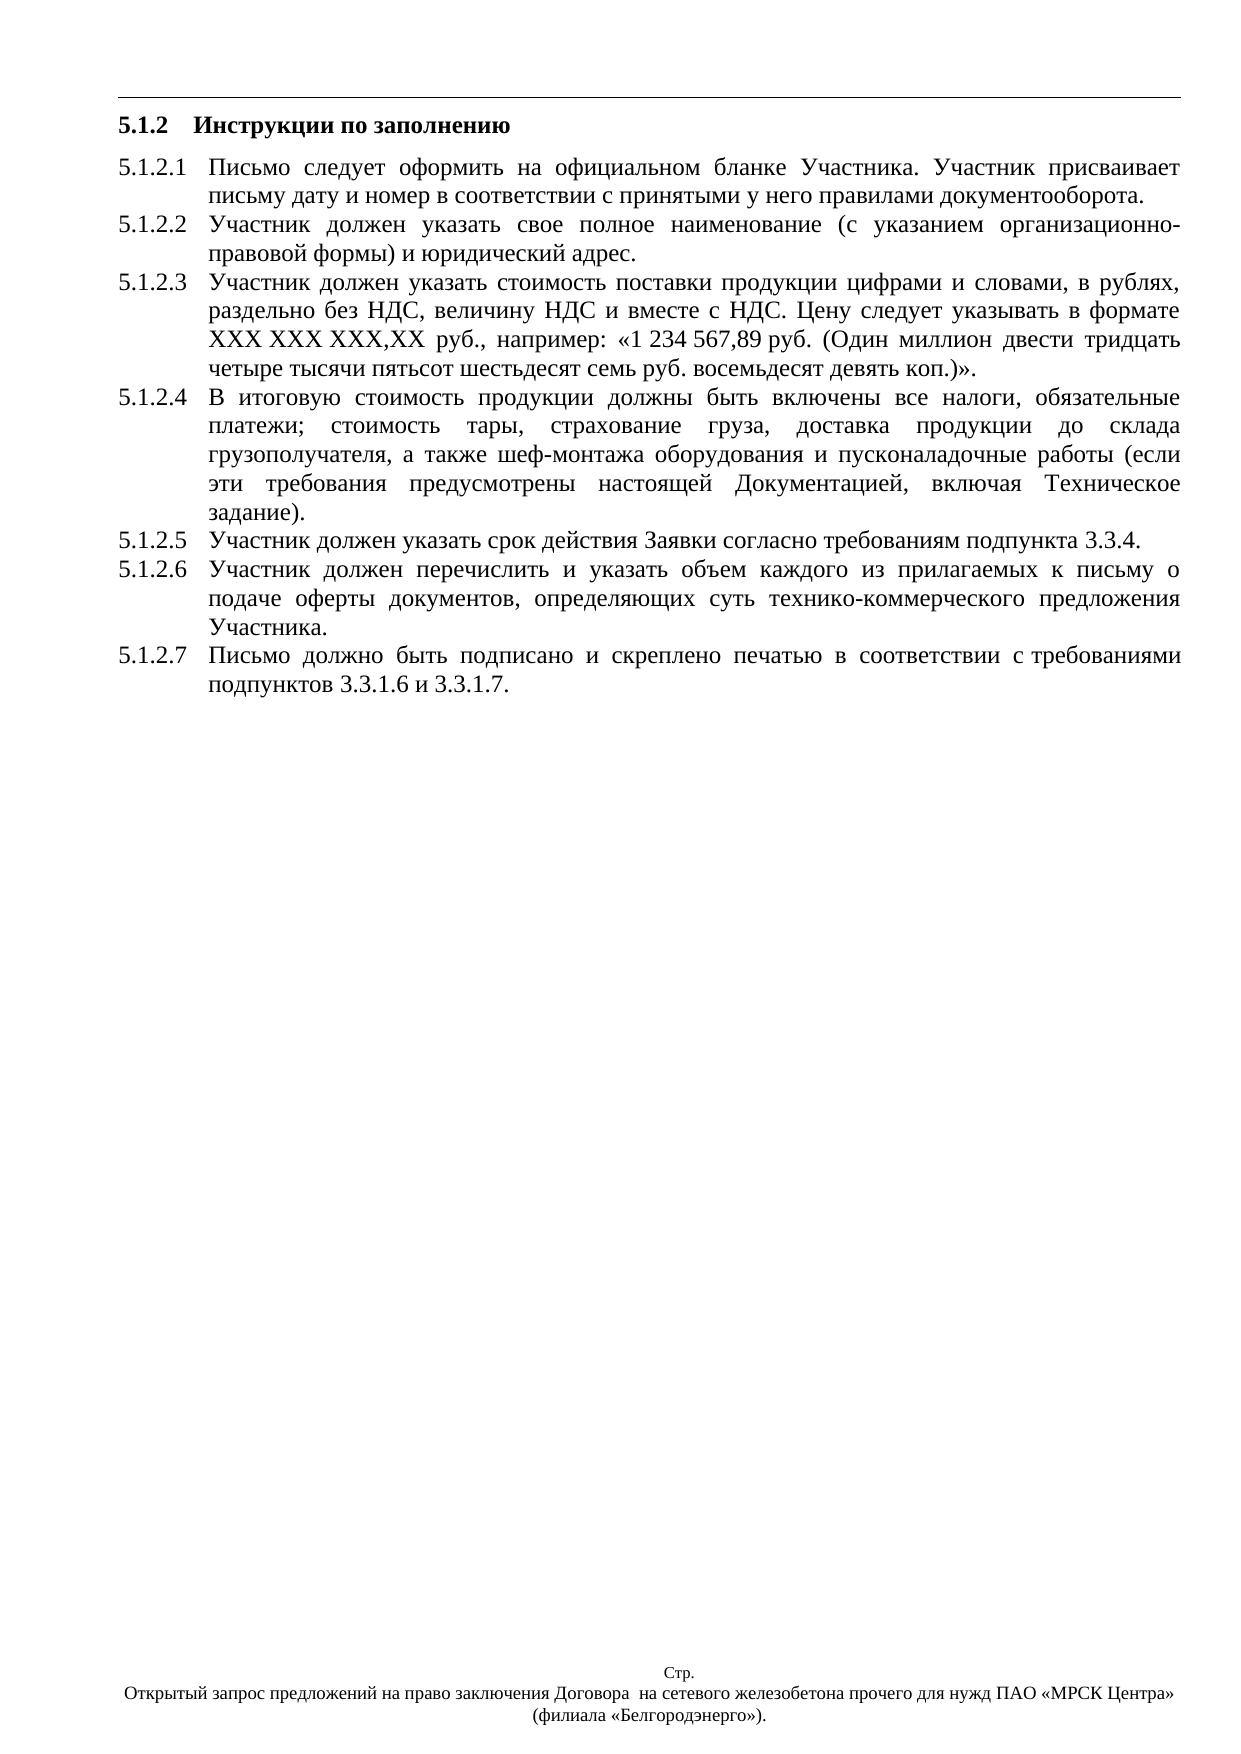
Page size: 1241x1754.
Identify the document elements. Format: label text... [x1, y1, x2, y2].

subtitle Инструкции по заполнению [118, 111, 1181, 139]
list В итоговую стоимость продукции должны быть включены все налоги, обязательные платежи; стоимость тары, страхование груза, доставка продукции до склада грузополучателя, а также шеф-монтажа оборудования и пусконаладочные работы (если эти требования предусмотрены настоящей Документацией, включая Техническое задание). [118, 382, 1181, 526]
list Письмо следует оформить на официальном бланке Участника. Участник присваивает письму дату и номер в соответствии с принятыми у него правилами документооборота. [118, 152, 1181, 209]
list Участник должен перечислить и указать объем каждого из прилагаемых к письму о подаче оферты документов, определяющих суть технико-коммерческого предложения Участника. [118, 554, 1181, 641]
list Участник должен указать стоимость поставки продукции цифрами и словами, в рублях, раздельно без НДС, величину НДС и вместе с НДС. Цену следует указывать в формате ХХХ ХХХ ХХХ,ХХ руб., например: «1 234 567,89 руб. (Один миллион двести тридцать четыре тысячи пятьсот шестьдесят семь руб. восемьдесят девять коп.)». [118, 267, 1181, 382]
list Участник должен указать свое полное наименование (с указанием организационно-правовой формы) и юридический адрес. [118, 209, 1181, 267]
